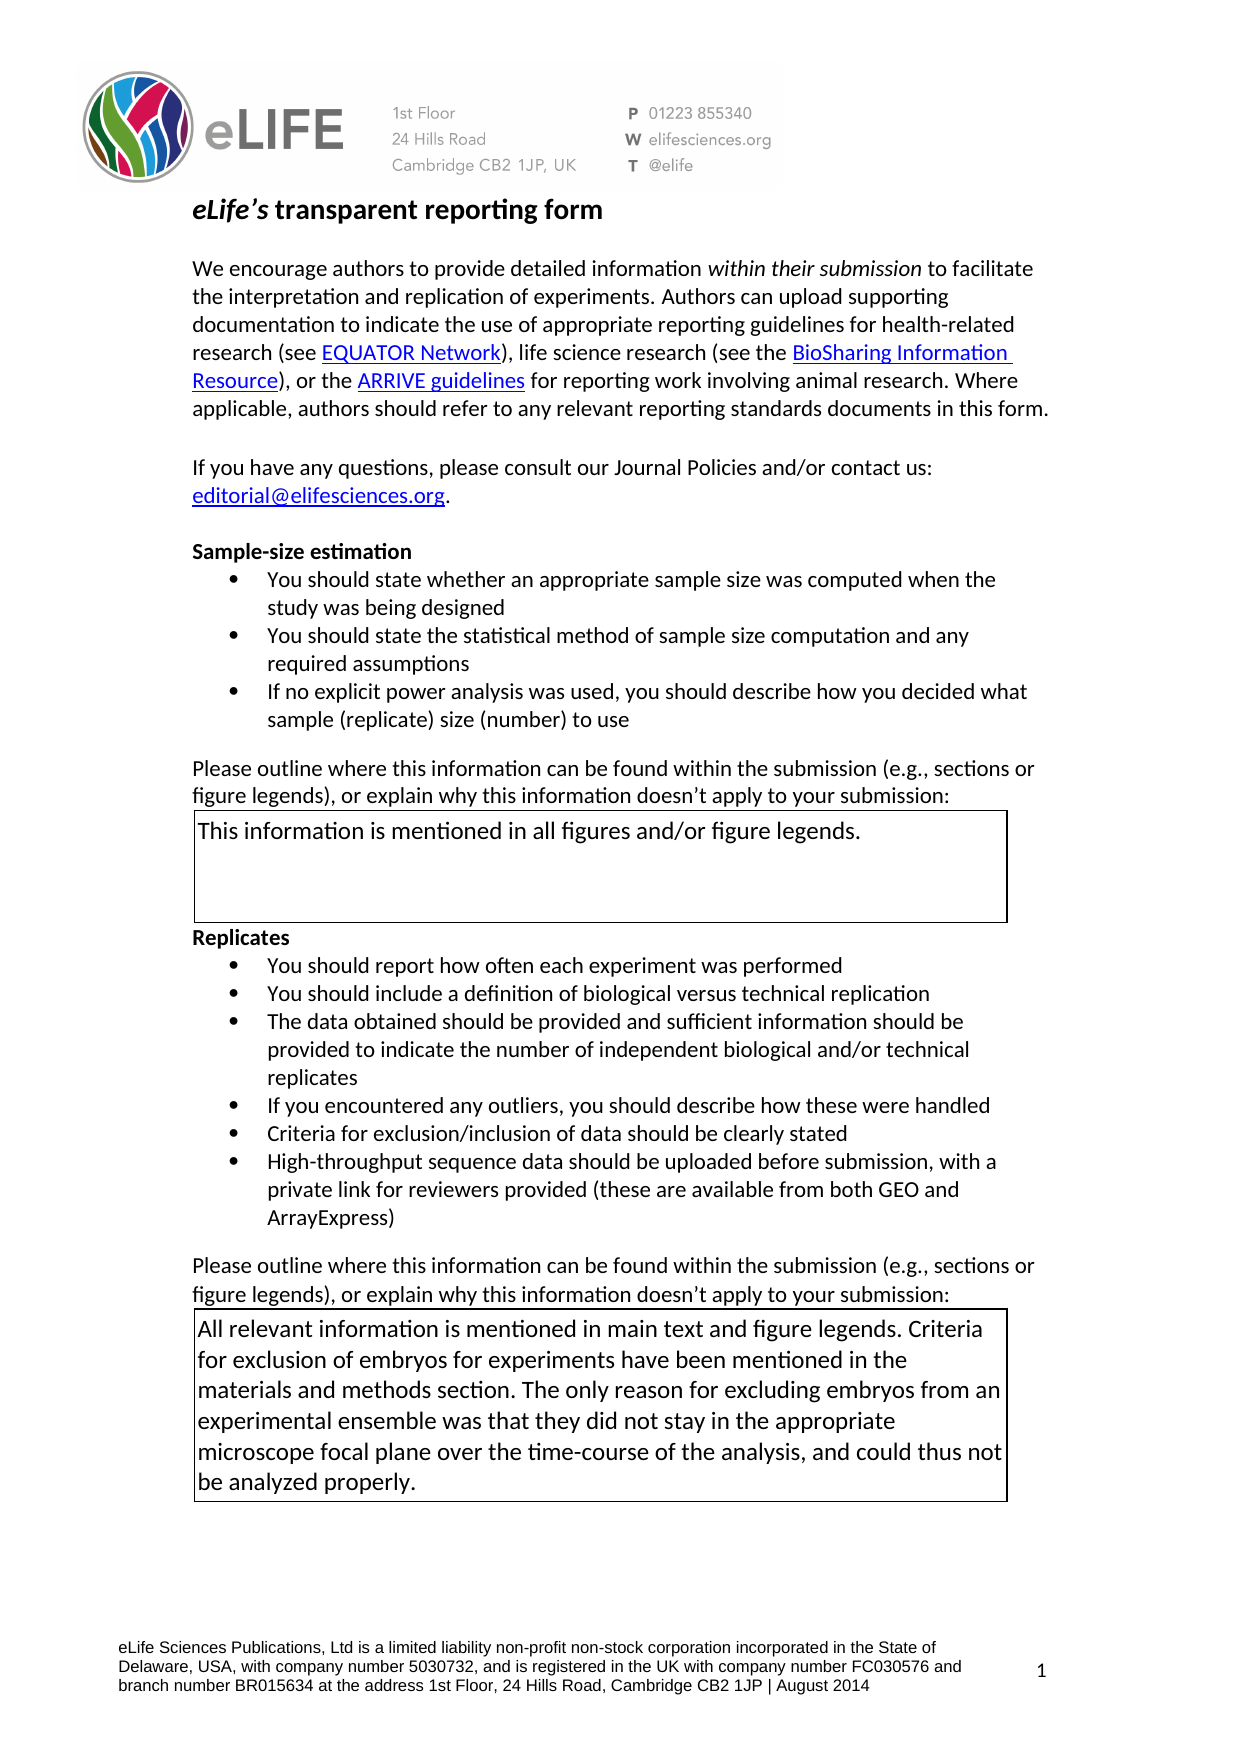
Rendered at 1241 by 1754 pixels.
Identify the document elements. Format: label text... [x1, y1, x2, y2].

list If no explicit power analysis was used, you should describe how you decided what sample (replicate) size (number) to use [229, 677, 1053, 733]
list You should state the statistical method of sample size computation and any required assumptions [229, 621, 1053, 677]
list You should report how often each experiment was performed [229, 951, 1053, 979]
text Replicates [192, 838, 1053, 951]
text This information is mentioned in all figures and/or figure legends. [195, 813, 1006, 848]
list You should include a definition of biological versus technical replication [229, 979, 1053, 1007]
list You should state whether an appropriate sample size was computed when the study was being designed [229, 565, 1053, 621]
text We encourage authors to provide detailed information within their submission to facilitate the interpretation and replication of experiments. Authors can upload supporting documentation to indicate the use of appropriate reporting guidelines for health-related research (see EQUATOR Network), life science research (see the BioSharing Information Resource), or the ARRIVE guidelines for reporting work involving animal research. Where applicable, authors should refer to any relevant reporting standards documents in this form. [192, 254, 1053, 423]
list Criteria for exclusion/inclusion of data should be clearly stated [229, 1119, 1053, 1147]
list If you encountered any outliers, you should describe how these were handled [229, 1091, 1053, 1119]
text eLife’s transparent reporting form [192, 191, 1053, 226]
text If you have any questions, please consult our Journal Policies and/or contact us: editorial@elifesciences.org. [192, 453, 1053, 509]
text Sample-size estimation [192, 537, 1053, 565]
picture [73, 59, 784, 191]
list The data obtained should be provided and sufficient information should be provided to indicate the number of independent biological and/or technical replicates [229, 1007, 1053, 1091]
list High-throughput sequence data should be uploaded before submission, with a private link for reviewers provided (these are available from both GEO and ArrayExpress) [229, 1147, 1053, 1231]
text All relevant information is mentioned in main text and figure legends. Criteria for exclusion of embryos for experiments have been mentioned in the materials and methods section. The only reason for excluding embryos from an experimental ensemble was that they did not stay in the appropriate microscope focal plane over the time-course of the analysis, and could thus not be analyzed properly. [195, 1311, 1006, 1499]
